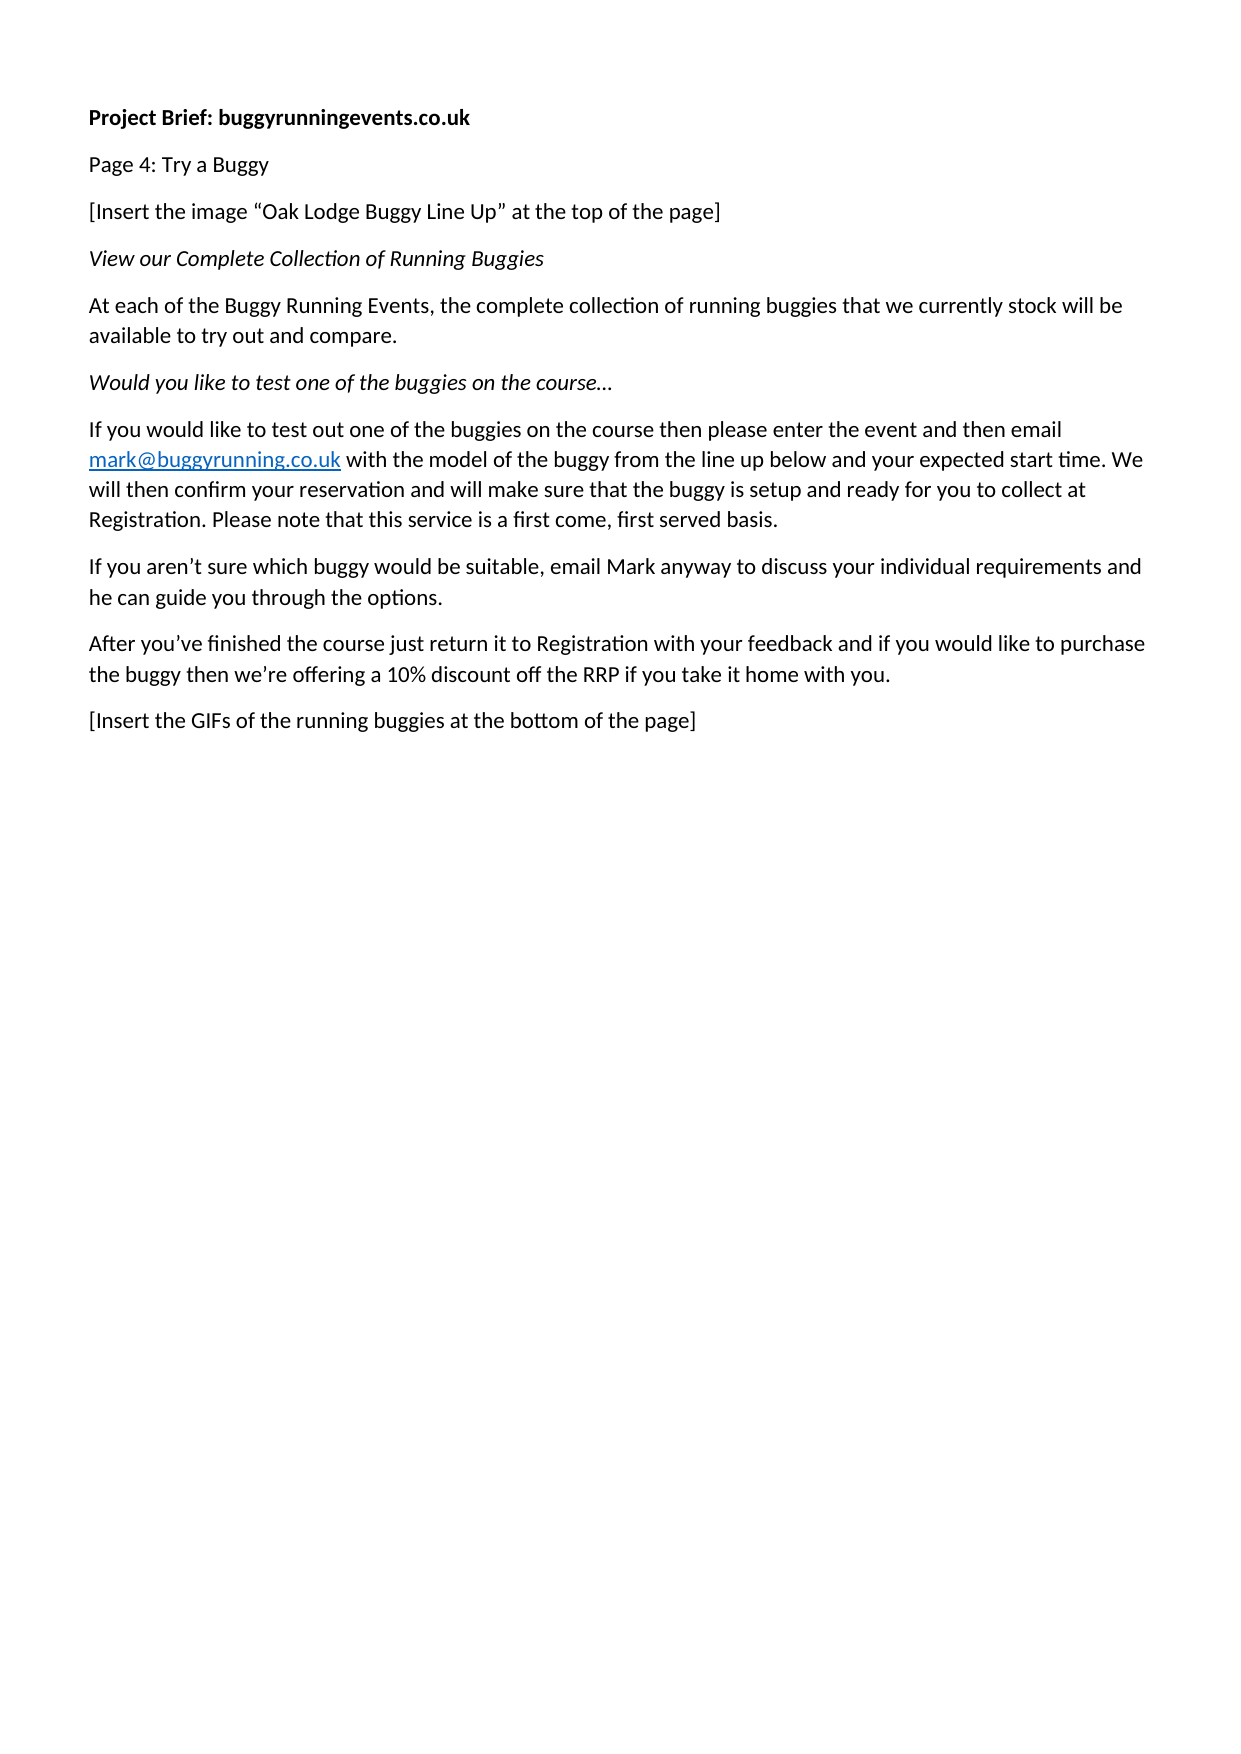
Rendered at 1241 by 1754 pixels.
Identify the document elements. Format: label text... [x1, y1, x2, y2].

text If you would like to test out one of the buggies on the course then please enter the event and then email mark@buggyrunning.co.uk with the model of the buggy from the line up below and your expected start time. We will then confirm your reservation and will make sure that the buggy is setup and ready for you to collect at Registration. Please note that this service is a first come, first served basis. [89, 415, 1152, 533]
text [Insert the image “Oak Lodge Buggy Line Up” at the top of the page] [89, 197, 1152, 225]
text At each of the Buggy Running Events, the complete collection of running buggies that we currently stock will be available to try out and compare. [89, 291, 1152, 349]
text [Insert the GIFs of the running buggies at the bottom of the page] [89, 707, 1152, 734]
text Page 4: Try a Buggy [89, 150, 1152, 178]
text If you aren’t sure which buggy would be suitable, email Mark anyway to discuss your individual requirements and he can guide you through the options. [89, 552, 1152, 611]
text After you’ve finished the course just return it to Registration with your feedback and if you would like to purchase the buggy then we’re offering a 10% discount off the RRP if you take it home with you. [89, 629, 1152, 688]
text View our Complete Collection of Running Buggies [89, 244, 1152, 272]
text Project Brief: buggyrunningevents.co.uk [89, 103, 1152, 131]
text Would you like to test one of the buggies on the course… [89, 368, 1152, 396]
